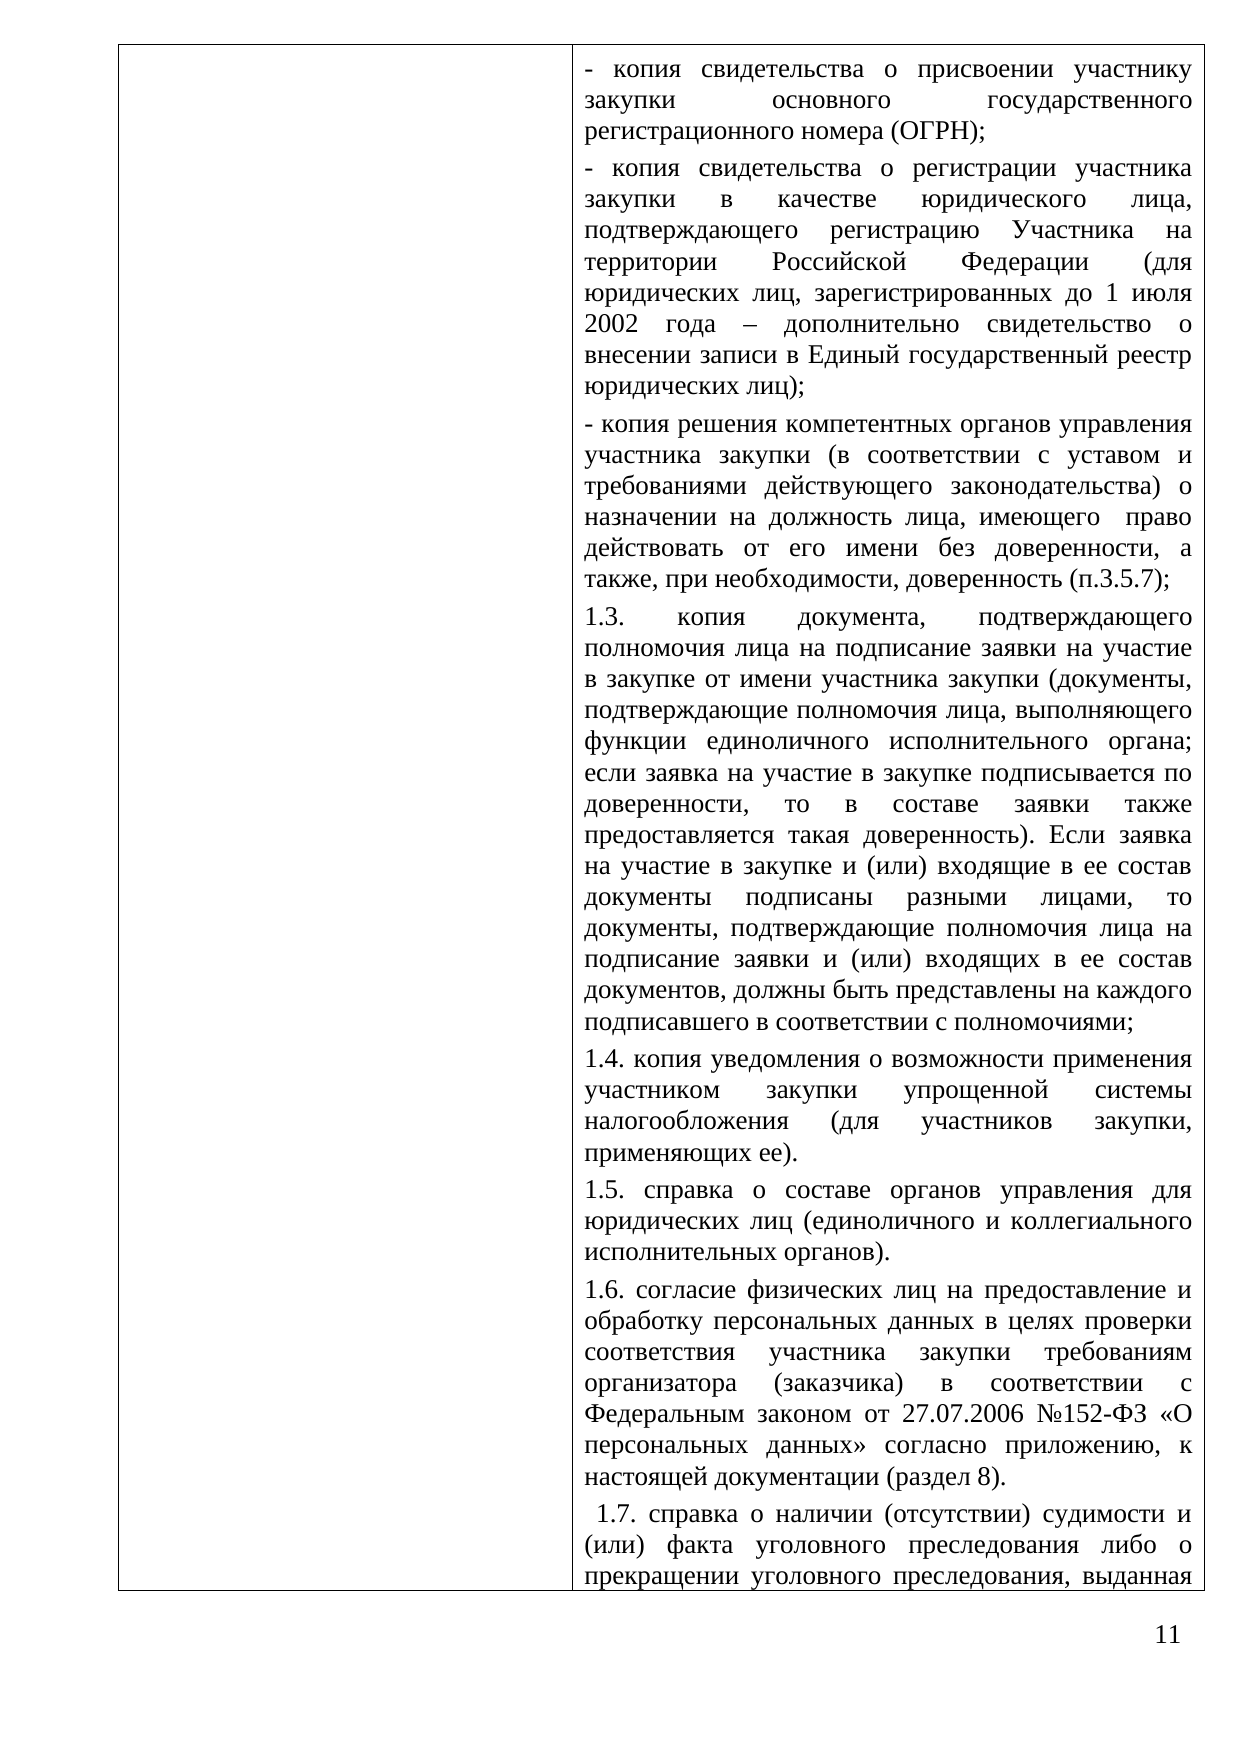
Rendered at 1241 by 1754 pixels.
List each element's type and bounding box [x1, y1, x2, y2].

table_header [119, 45, 572, 1590]
table_header [573, 45, 1204, 1590]
